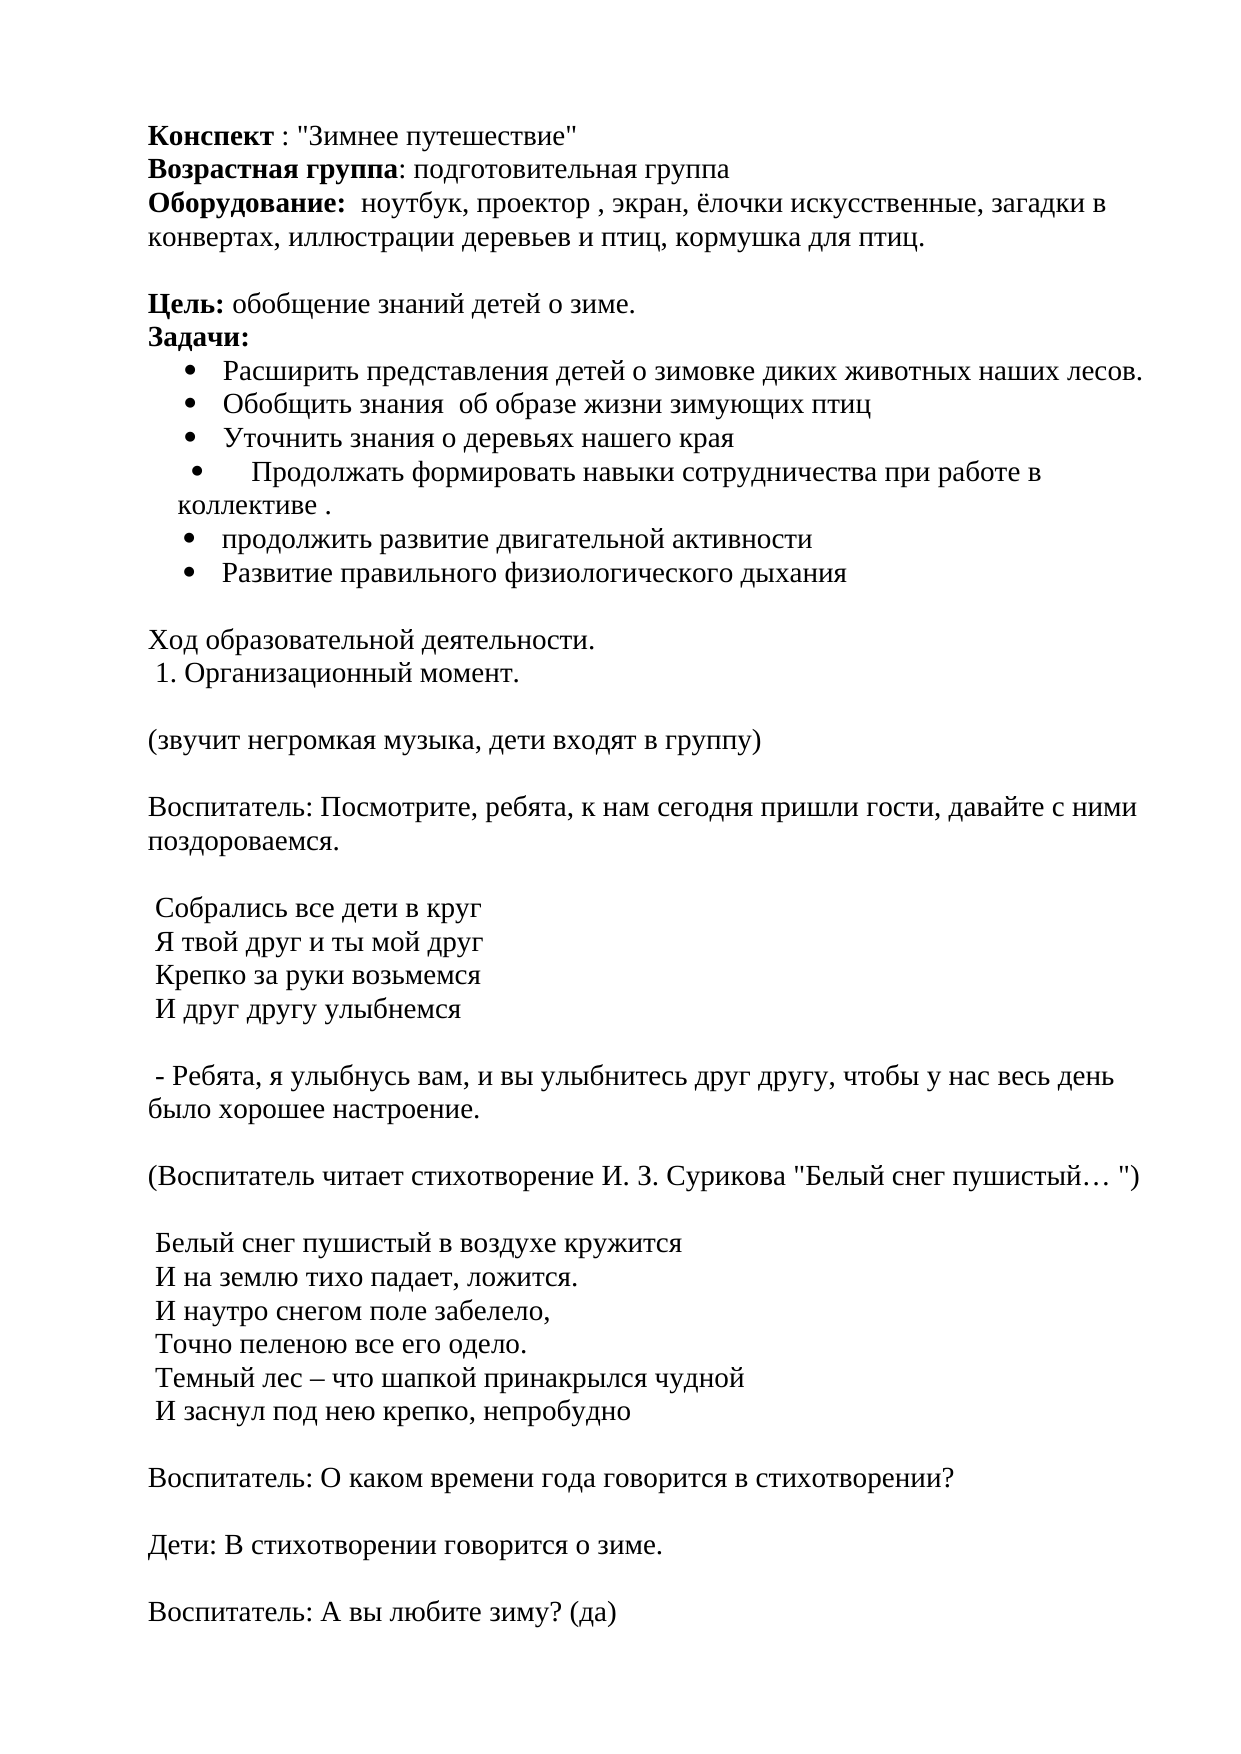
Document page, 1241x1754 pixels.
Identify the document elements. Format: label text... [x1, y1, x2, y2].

text Конспект : "Зимнее путешествие" [148, 118, 1152, 152]
list продолжить развитие двигательной активности [184, 521, 1152, 555]
text Дети: В стихотворении говорится о зиме. [148, 1527, 1152, 1561]
text Белый снег пушистый в воздухе кружится [148, 1226, 1152, 1259]
text 1. Организационный момент. [148, 655, 1152, 689]
list Обобщить знания об образе жизни зимующих птиц [185, 387, 1152, 420]
list Продолжать формировать навыки сотрудничества при работе в коллективе . [177, 454, 1152, 521]
text И наутро снегом поле забелело, [148, 1293, 1152, 1326]
text (Воспитатель читает стихотворение И. З. Сурикова "Белый снег пушистый… ") [148, 1158, 1152, 1192]
text Оборудование: ноутбук, проектор , экран, ёлочки искусственные, загадки в конвертах, иллюстрации деревьев и птиц, кормушка для птиц. [148, 185, 1152, 252]
text И на землю тихо падает, ложится. [148, 1259, 1152, 1293]
text (звучит негромкая музыка, дети входят в группу) [148, 722, 1152, 756]
text Крепко за руки возьмемся [148, 957, 1152, 991]
text Задачи: [148, 319, 1152, 353]
text Я твой друг и ты мой друг [148, 924, 1152, 957]
text Воспитатель: А вы любите зиму? (да) [148, 1594, 1152, 1628]
text Воспитатель: О каком времени года говорится в стихотворении? [148, 1460, 1152, 1494]
list Расширить представления детей о зимовке диких животных наших лесов. [185, 353, 1152, 387]
text Точно пеленою все его одело. [148, 1326, 1152, 1360]
text - Ребята, я улыбнусь вам, и вы улыбнитесь друг другу, чтобы у нас весь день было хорошее настроение. [148, 1058, 1152, 1125]
text Воспитатель: Посмотрите, ребята, к нам сегодня пришли гости, давайте с ними поздороваемся. [148, 789, 1152, 857]
text Цель: обобщение знаний детей о зиме. [148, 286, 1152, 319]
text И друг другу улыбнемся [148, 991, 1152, 1024]
text И заснул под нею крепко, непробудно [148, 1393, 1152, 1427]
text Темный лес – что шапкой принакрылся чудной [148, 1360, 1152, 1393]
list Уточнить знания о деревьях нашего края [185, 420, 1152, 454]
list Развитие правильного физиологического дыхания [184, 555, 1152, 588]
text Возрастная группа: подготовительная группа [148, 152, 1152, 185]
list Ход образовательной деятельности. [148, 622, 1152, 655]
text Собрались все дети в круг [148, 890, 1152, 924]
